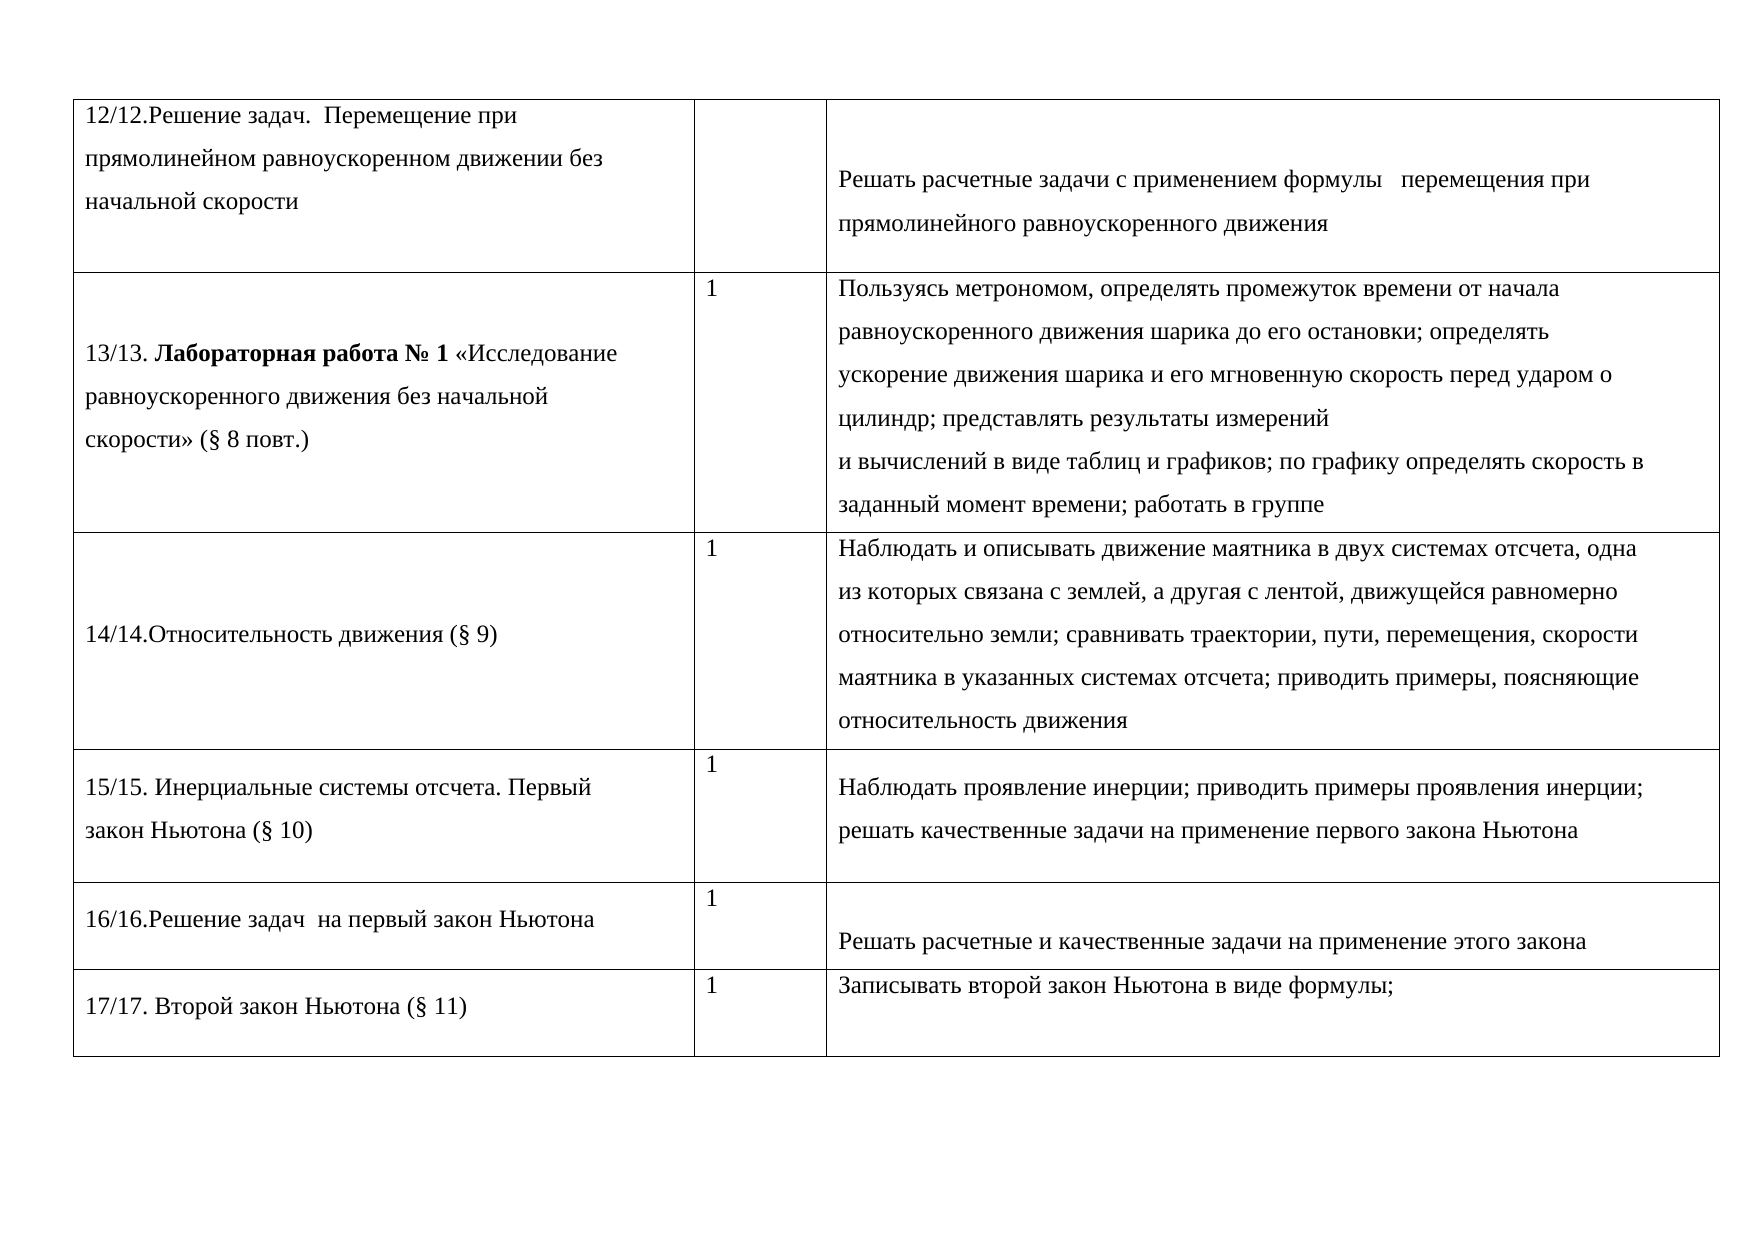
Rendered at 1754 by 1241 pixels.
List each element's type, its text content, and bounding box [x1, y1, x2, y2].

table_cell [827, 100, 1719, 272]
table_cell Наблюдать и описывать движение маятника в двух системах отсчета, одна из которых связана с землей, а другая с лентой, движущейся равномерно относительно земли; сравнивать траектории, пути, перемещения, скорости маятника в указанных системах отсчета; приводить примеры, поясняющие относительность движения [827, 533, 1719, 748]
table_cell 16/16.Решение задач на первый закон Ньютона [74, 883, 694, 969]
table_cell 1 [695, 273, 826, 532]
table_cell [827, 883, 1719, 969]
table_cell 13/13. Лабораторная работа № 1 «Исследование равноускоренного движения без начальной скорости» (§ 8 повт.) [74, 273, 694, 532]
table_cell Записывать второй закон Ньютона в виде формулы; [827, 970, 1719, 1056]
table_cell 1 [695, 533, 826, 748]
table_cell 17/17. Второй закон Ньютона (§ 11) [74, 970, 694, 1056]
table_cell 15/15. Инерциальные системы отсчета. Первый закон Ньютона (§ 10) [74, 750, 694, 882]
table_cell 1 [695, 100, 826, 272]
table_cell Пользуясь метрономом, определять промежуток времени от начала равноускоренного движения шарика до его остановки; определять ускорение движения шарика и его мгновенную скорость перед ударом о цилиндр; представлять результаты измерений и вычислений в виде таблиц и графиков; по графику определять скорость в заданный момент времени; работать в группе [827, 273, 1719, 532]
table_cell 14/14.Относительность движения (§ 9) [74, 533, 694, 748]
table_cell 1 [695, 883, 826, 969]
table_cell Наблюдать проявление инерции; приводить примеры проявления инерции; решать качественные задачи на применение первого закона Ньютона [827, 750, 1719, 882]
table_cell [74, 100, 694, 272]
table_cell 1 [695, 750, 826, 882]
table_cell 1 [695, 970, 826, 1056]
